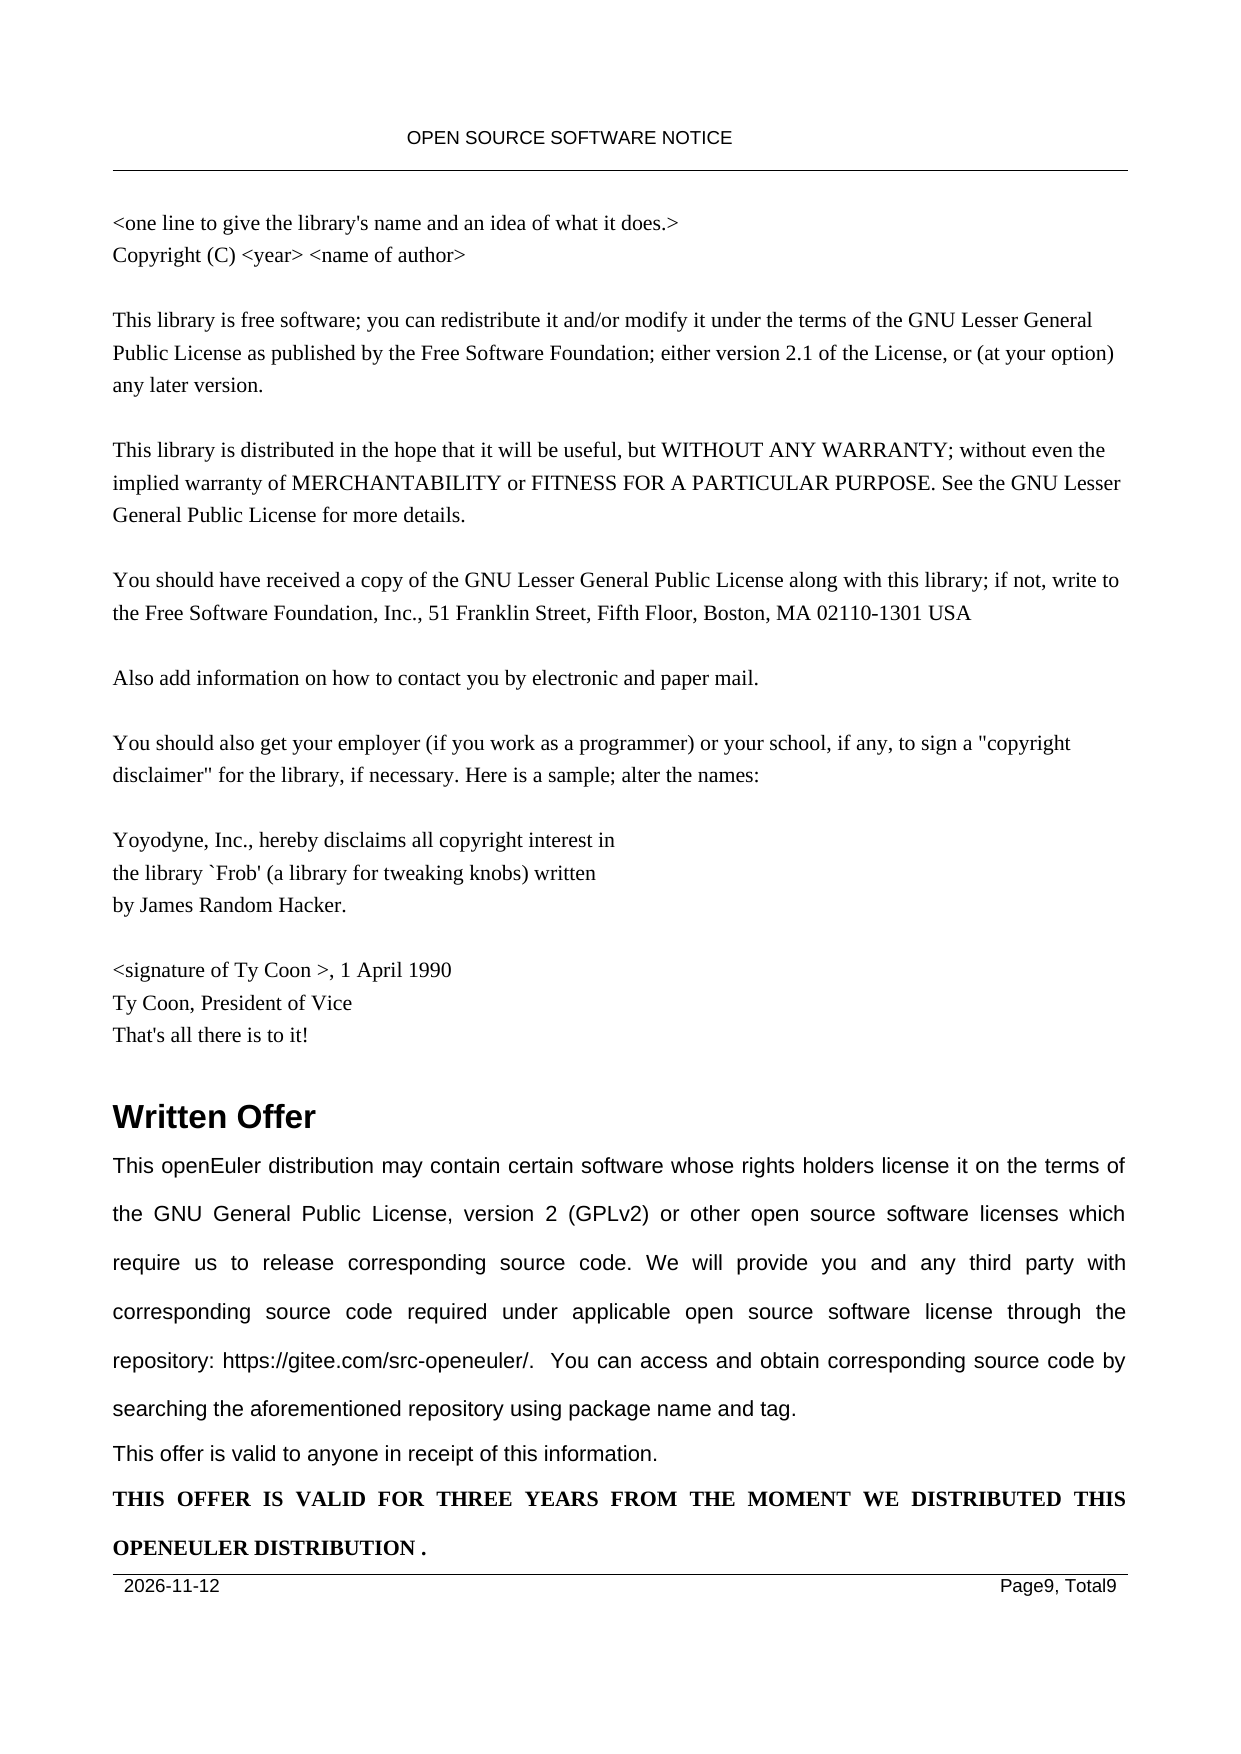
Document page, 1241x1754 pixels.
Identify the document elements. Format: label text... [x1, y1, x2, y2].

text the library `Frob' (a library for tweaking knobs) written [112, 856, 1128, 889]
text Written Offer [112, 1084, 1128, 1149]
text You should have received a copy of the GNU Lesser General Public License along with this library; if not, write to the Free Software Foundation, Inc., 51 Franklin Street, Fifth Floor, Boston, MA 02110-1301 USA [112, 564, 1128, 629]
text Copyright (C) <year> <name of author> [112, 239, 1128, 271]
text This openEuler distribution may contain certain software whose rights holders license it on the terms of the GNU General Public License, version 2 (GPLv2) or other open source software licenses which require us to release corresponding source code. We will provide you and any third party with corresponding source code required under applicable open source software license through the repository: https://gitee.com/src-openeuler/. You can access and obtain corresponding source code by searching the aforementioned repository using package name and tag. [112, 1149, 1128, 1425]
text Also add information on how to contact you by electronic and paper mail. [112, 661, 1128, 694]
text Ty Coon, President of Vice [112, 986, 1128, 1019]
text Yoyodyne, Inc., hereby disclaims all copyright interest in [112, 824, 1128, 856]
text You should also get your employer (if you work as a programmer) or your school, if any, to sign a "copyright disclaimer" for the library, if necessary. Here is a sample; alter the names: [112, 726, 1128, 791]
text That's all there is to it! [112, 1019, 1128, 1051]
text This library is free software; you can redistribute it and/or modify it under the terms of the GNU Lesser General Public License as published by the Free Software Foundation; either version 2.1 of the License, or (at your option) any later version. [112, 304, 1128, 401]
text This offer is valid to anyone in receipt of this information. [112, 1438, 1128, 1470]
text THIS OFFER IS VALID FOR THREE YEARS FROM THE MOMENT WE DISTRIBUTED THIS OPENEULER DISTRIBUTION . [112, 1483, 1128, 1564]
text <signature of Ty Coon >, 1 April 1990 [112, 954, 1128, 986]
text <one line to give the library's name and an idea of what it does.> [112, 206, 1128, 239]
text This library is distributed in the hope that it will be useful, but WITHOUT ANY WARRANTY; without even the implied warranty of MERCHANTABILITY or FITNESS FOR A PARTICULAR PURPOSE. See the GNU Lesser General Public License for more details. [112, 434, 1128, 531]
text by James Random Hacker. [112, 889, 1128, 921]
